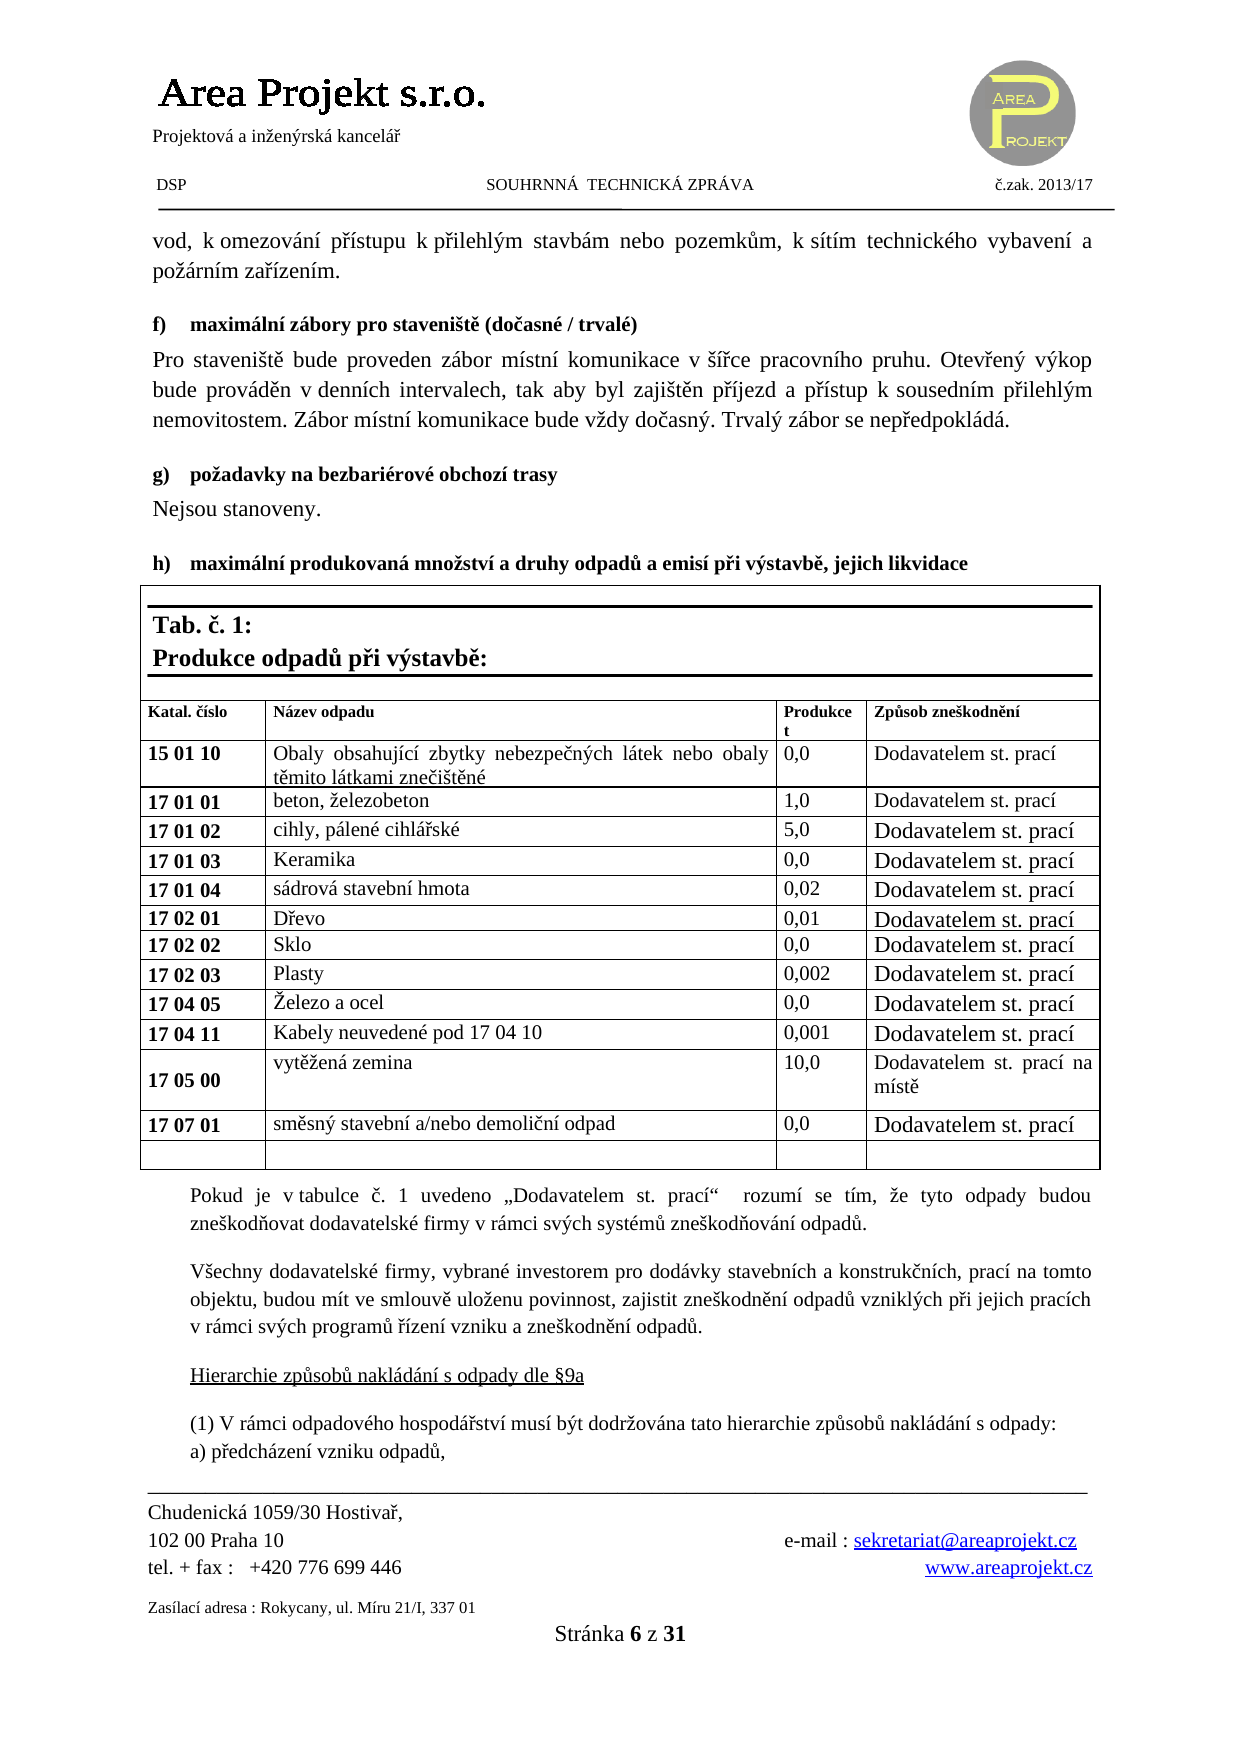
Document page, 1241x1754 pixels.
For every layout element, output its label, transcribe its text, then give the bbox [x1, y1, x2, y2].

table_cell Dodavatelem st. prací [867, 876, 1099, 905]
table_cell cihly, pálené cihlářské [266, 817, 776, 846]
subtitle maximální zábory pro staveniště (dočasné / trvalé) [152, 312, 1093, 336]
table_cell beton, železobeton [266, 788, 776, 816]
table_cell [777, 1141, 866, 1169]
text Nejsou stanoveny. [152, 496, 1093, 522]
table_cell 17 04 05 [141, 990, 265, 1019]
table_cell Dodavatelem st. prací [867, 817, 1099, 846]
text a) předcházení vzniku odpadů, [190, 1439, 1093, 1463]
table_cell Plasty [266, 960, 776, 989]
table_cell [867, 1141, 1099, 1169]
table_cell Kabely neuvedené pod 17 04 10 [266, 1020, 776, 1049]
table_cell 0,01 [777, 906, 866, 930]
table_cell 0,0 [777, 931, 866, 959]
table_cell 17 01 01 [141, 788, 265, 816]
table_cell Dodavatelem st. prací [867, 741, 1099, 786]
subtitle maximální produkovaná množství a druhy odpadů a emisí při výstavbě, jejich likvidace [152, 551, 1093, 575]
table_cell 17 01 03 [141, 847, 265, 875]
table_cell Název odpadu [266, 701, 776, 740]
text Pro staveniště bude proveden zábor místní komunikace v šířce pracovního pruhu. Otevřený výkop bude prováděn v denních intervalech, tak aby byl zajištěn příjezd a přístup k sousedním přilehlým nemovitostem. Zábor místní komunikace bude vždy dočasný. Trvalý zábor se nepředpokládá. [152, 346, 1093, 433]
table_cell Dřevo [266, 906, 776, 930]
table_cell 5,0 [777, 817, 866, 846]
table_cell 17 07 01 [141, 1111, 265, 1140]
text Všechny dodavatelské firmy, vybrané investorem pro dodávky stavebních a konstrukčních, prací na tomto objektu, budou mít ve smlouvě uloženu povinnost, zajistit zneškodnění odpadů vzniklých při jejich pracích v rámci svých programů řízení vzniku a zneškodnění odpadů. [190, 1259, 1093, 1338]
table_header Tab. č. 1: Produkce odpadů při výstavbě: [141, 586, 1099, 700]
picture [953, 55, 1093, 173]
table_cell 0,0 [777, 1111, 866, 1140]
table_cell 0,0 [777, 741, 866, 786]
subtitle požadavky na bezbariérové obchozí trasy [152, 462, 1093, 486]
table_cell sádrová stavební hmota [266, 876, 776, 905]
table_cell 1,0 [777, 788, 866, 816]
table_cell Dodavatelem st. prací [867, 990, 1099, 1019]
table_cell 17 02 03 [141, 960, 265, 989]
table_cell směsný stavební a/nebo demoliční odpad [266, 1111, 776, 1140]
table_cell 0,02 [777, 876, 866, 905]
table_cell vytěžená zemina [266, 1050, 776, 1110]
table_cell [266, 1141, 776, 1169]
table_cell Dodavatelem st. prací [867, 1111, 1099, 1140]
table_cell 15 01 10 [141, 741, 265, 786]
text Hierarchie způsobů nakládání s odpady dle §9a [190, 1363, 1093, 1387]
table_cell 17 01 02 [141, 817, 265, 846]
table_cell 0,0 [777, 847, 866, 875]
table_cell 17 05 00 [141, 1050, 265, 1110]
table_cell 17 02 02 [141, 931, 265, 959]
table_cell Dodavatelem st. prací [867, 788, 1099, 816]
table_cell 17 02 01 [141, 906, 265, 930]
table_cell Keramika [266, 847, 776, 875]
table_cell Dodavatelem st. prací [867, 960, 1099, 989]
text Pokud je v tabulce č. 1 uvedeno „Dodavatelem st. prací“ rozumí se tím, že tyto odpady budou zneškodňovat dodavatelské firmy v rámci svých systémů zneškodňování odpadů. [190, 1183, 1093, 1234]
table_cell 0,001 [777, 1020, 866, 1049]
table_cell Dodavatelem st. prací [867, 847, 1099, 875]
table_cell [141, 1141, 265, 1169]
table_cell Produkce t [777, 701, 866, 740]
table_cell 0,002 [777, 960, 866, 989]
table_cell Dodavatelem st. prací [867, 1020, 1099, 1049]
table_cell 10,0 [777, 1050, 866, 1110]
table_cell Katal. číslo [141, 701, 265, 740]
table_cell 17 04 11 [141, 1020, 265, 1049]
table_cell Železo a ocel [266, 990, 776, 1019]
table_cell Dodavatelem st. prací [867, 906, 1099, 930]
table_cell Způsob zneškodnění [867, 701, 1099, 740]
table_cell Obaly obsahující zbytky nebezpečných látek nebo obaly těmito látkami znečištěné [266, 741, 776, 786]
table_cell 17 01 04 [141, 876, 265, 905]
table_cell Dodavatelem st. prací [867, 931, 1099, 959]
table_cell Dodavatelem st. prací na místě [867, 1050, 1099, 1110]
table_cell Sklo [266, 931, 776, 959]
text (1) V rámci odpadového hospodářství musí být dodržována tato hierarchie způsobů nakládání s odpady: [190, 1411, 1093, 1435]
table_cell 0,0 [777, 990, 866, 1019]
